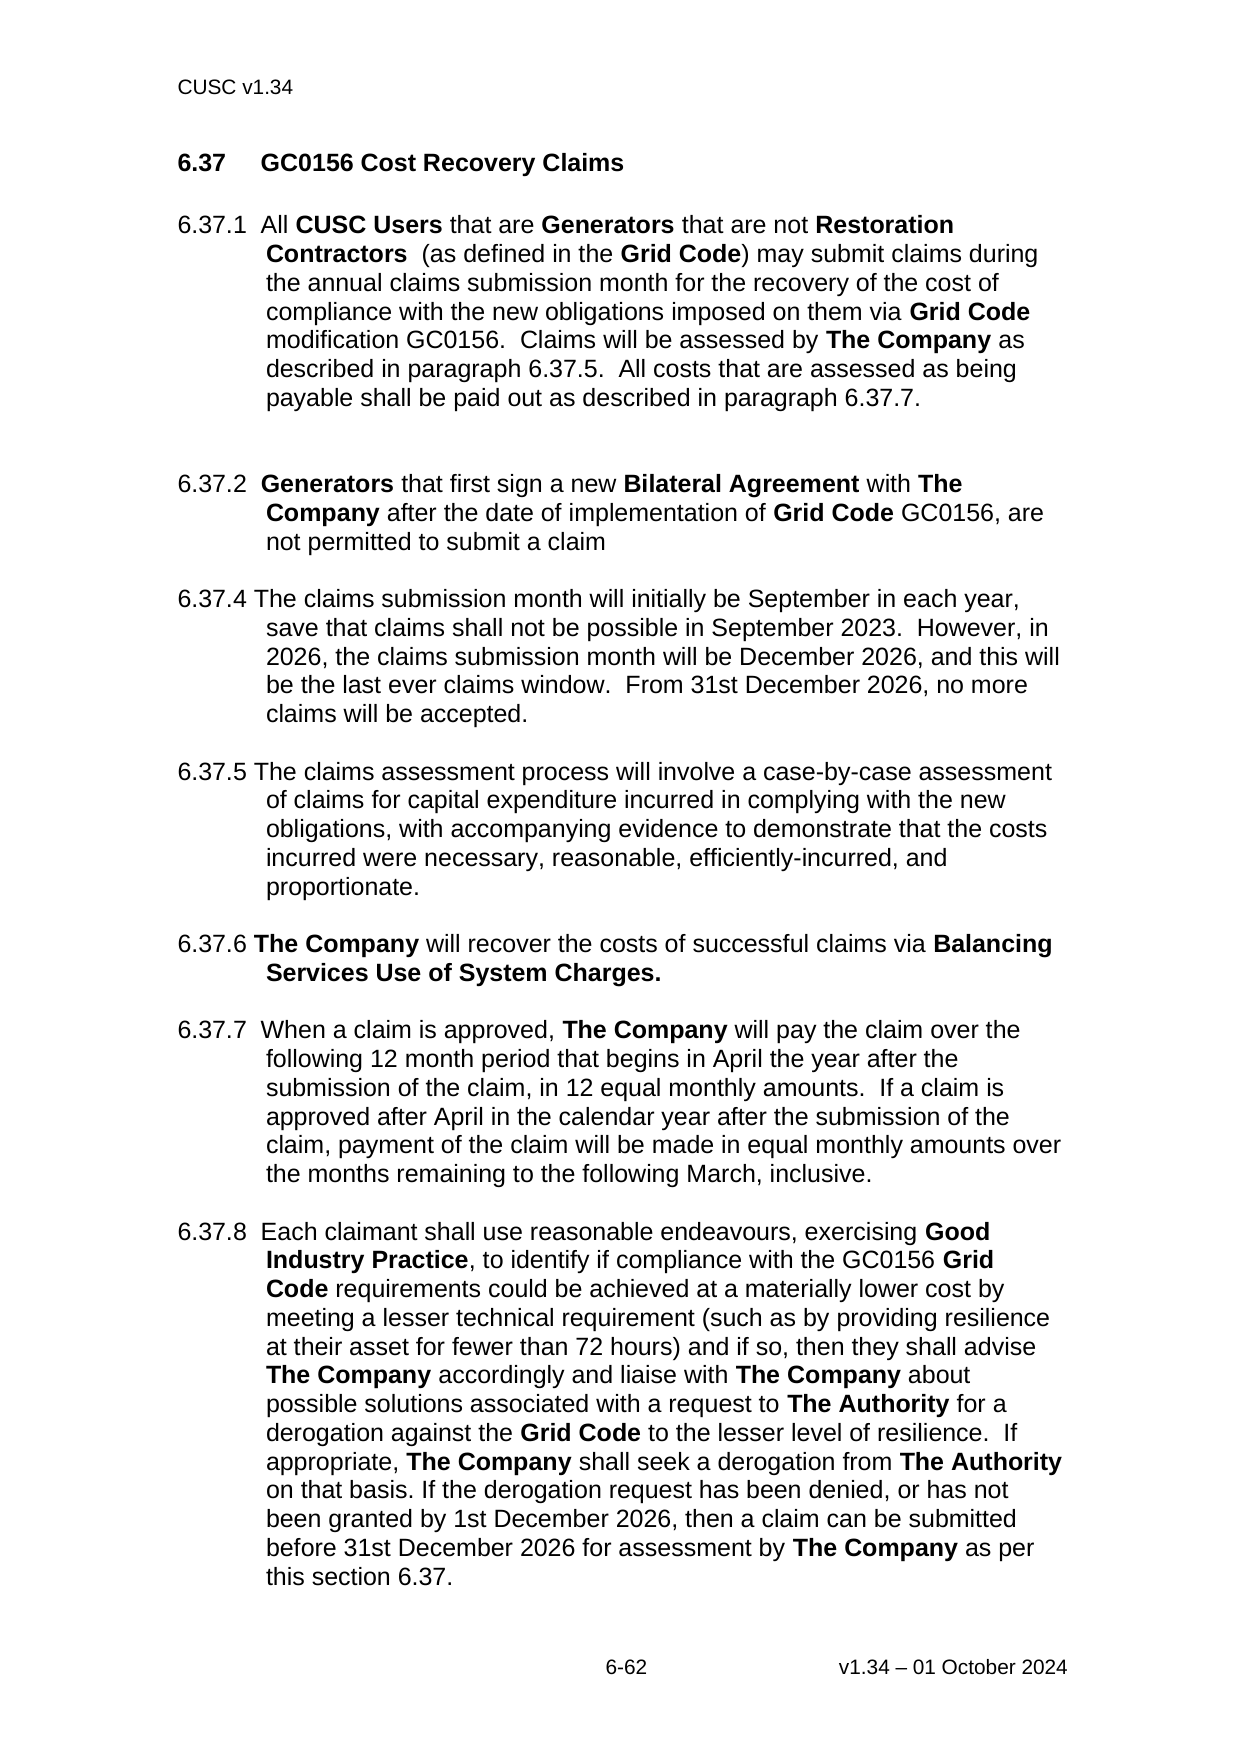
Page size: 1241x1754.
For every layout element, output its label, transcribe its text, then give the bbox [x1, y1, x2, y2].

text 6.37.7 When a claim is approved, The Company will pay the claim over the following 12 month period that begins in April the year after the submission of the claim, in 12 equal monthly amounts. If a claim is approved after April in the calendar year after the submission of the claim, payment of the claim will be made in equal monthly amounts over the months remaining to the following March, inclusive. [177, 1016, 1063, 1188]
text 6.37.5 The claims assessment process will involve a case-by-case assessment of claims for capital expenditure incurred in complying with the new obligations, with accompanying evidence to demonstrate that the costs incurred were necessary, reasonable, efficiently-incurred, and proportionate. [177, 757, 1063, 901]
text 6.37 GC0156 Cost Recovery Claims [177, 148, 1063, 176]
text 6.37.6 The Company will recover the costs of successful claims via Balancing Services Use of System Charges. [177, 929, 1063, 987]
text 6.37.2 Generators that first sign a new Bilateral Agreement with The Company after the date of implementation of Grid Code GC0156, are not permitted to submit a claim [177, 469, 1063, 556]
text 6.37.4 The claims submission month will initially be September in each year, save that claims shall not be possible in September 2023. However, in 2026, the claims submission month will be December 2026, and this will be the last ever claims window. From 31st December 2026, no more claims will be accepted. [177, 584, 1063, 728]
text 6.37.1 All CUSC Users that are Generators that are not Restoration Contractors (as defined in the Grid Code) may submit claims during the annual claims submission month for the recovery of the cost of compliance with the new obligations imposed on them via Grid Code modification GC0156. Claims will be assessed by The Company as described in paragraph 6.37.5. All costs that are assessed as being payable shall be paid out as described in paragraph 6.37.7. [177, 211, 1063, 412]
text 6.37.8 Each claimant shall use reasonable endeavours, exercising Good Industry Practice, to identify if compliance with the GC0156 Grid Code requirements could be achieved at a materially lower cost by meeting a lesser technical requirement (such as by providing resilience at their asset for fewer than 72 hours) and if so, then they shall advise The Company accordingly and liaise with The Company about possible solutions associated with a request to The Authority for a derogation against the Grid Code to the lesser level of resilience. If appropriate, The Company shall seek a derogation from The Authority on that basis. If the derogation request has been denied, or has not been granted by 1st December 2026, then a claim can be submitted before 31st December 2026 for assessment by The Company as per this section 6.37. [177, 1217, 1063, 1591]
